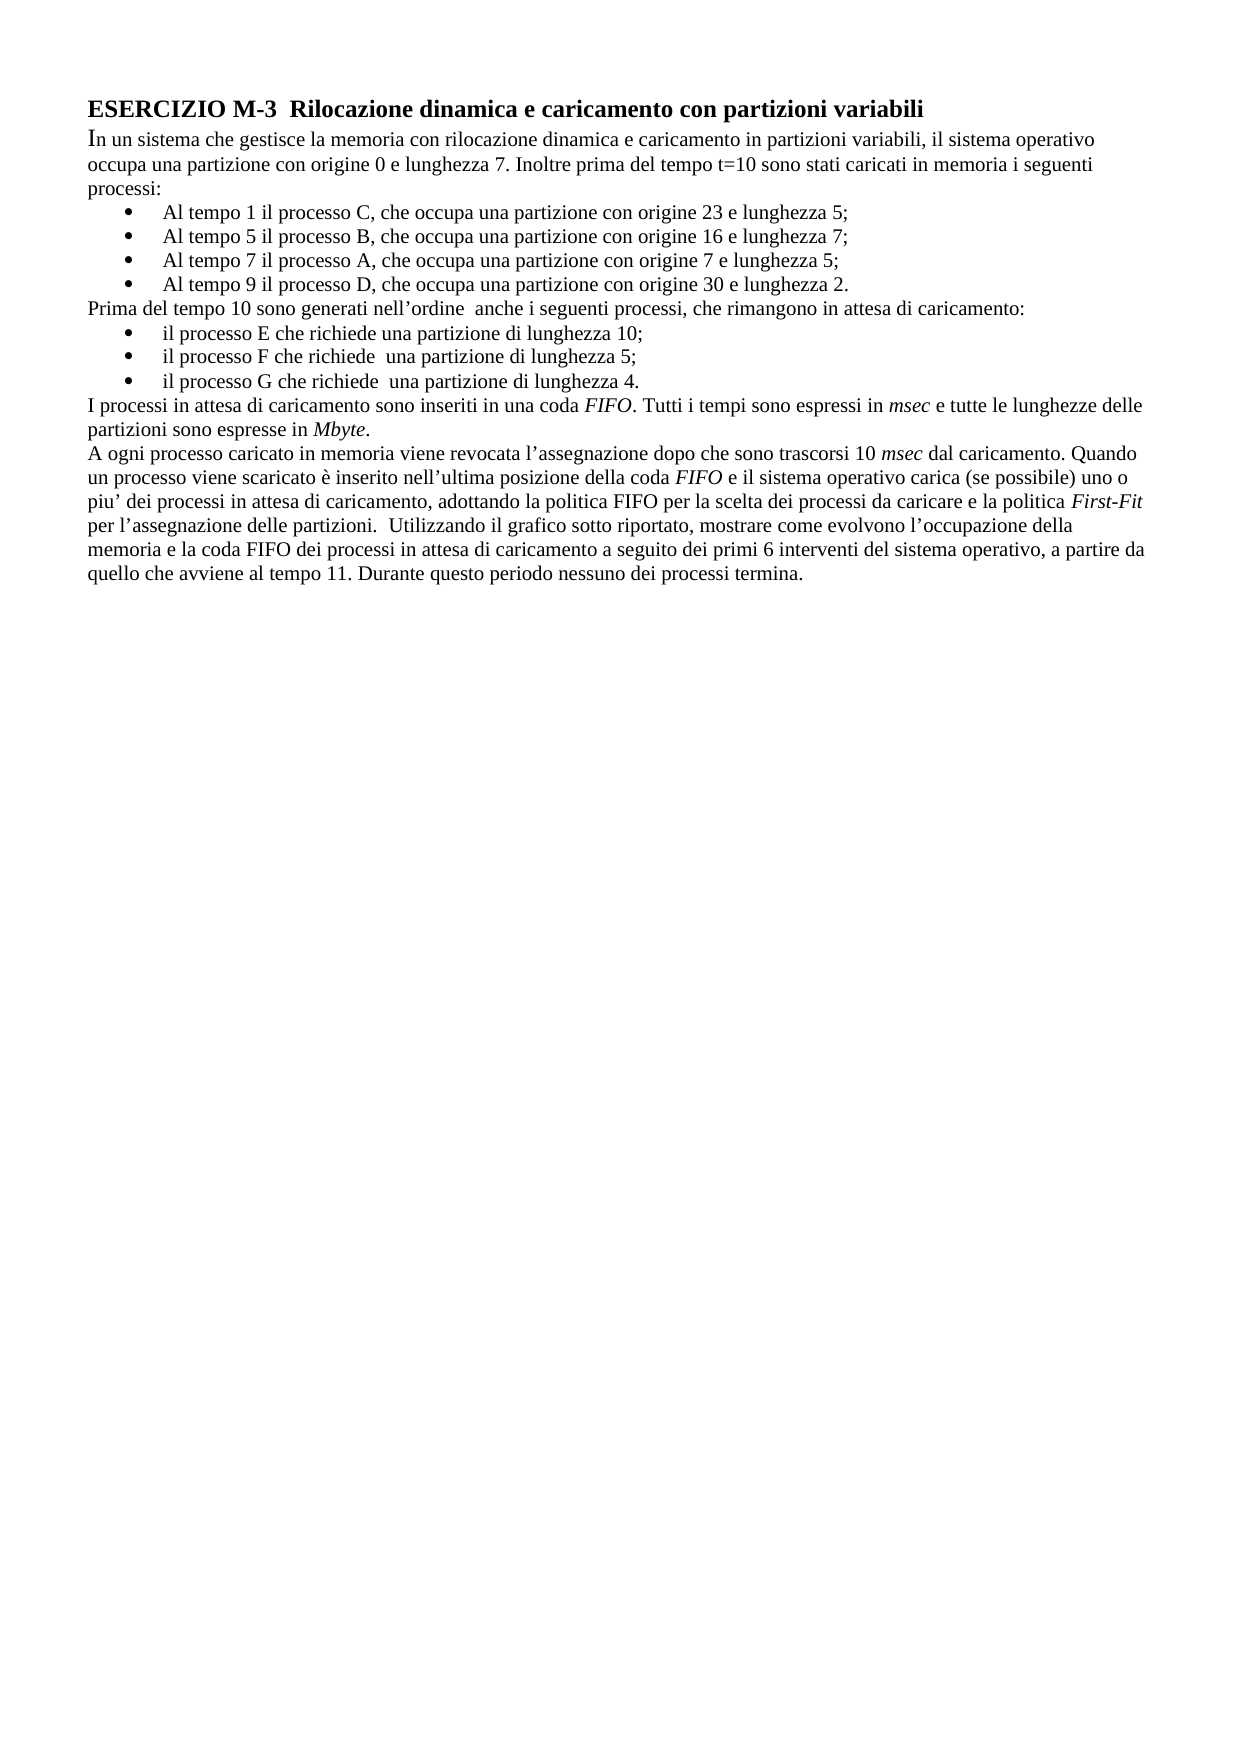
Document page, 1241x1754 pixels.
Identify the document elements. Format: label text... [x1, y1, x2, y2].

subtitle ESERCIZIO M-3 Rilocazione dinamica e caricamento con partizioni variabili [87, 94, 1148, 123]
list Al tempo 1 il processo C, che occupa una partizione con origine 23 e lunghezza 5; [125, 200, 1148, 224]
list Al tempo 9 il processo D, che occupa una partizione con origine 30 e lunghezza 2. [125, 272, 1148, 296]
text A ogni processo caricato in memoria viene revocata l’assegnazione dopo che sono trascorsi 10 msec dal caricamento. Quando un processo viene scaricato è inserito nell’ultima posizione della coda FIFO e il sistema operativo carica (se possibile) uno o piu’ dei processi in attesa di caricamento, adottando la politica FIFO per la scelta dei processi da caricare e la politica First-Fit per l’assegnazione delle partizioni. Utilizzando il grafico sotto riportato, mostrare come evolvono l’occupazione della memoria e la coda FIFO dei processi in attesa di caricamento a seguito dei primi 6 interventi del sistema operativo, a partire da quello che avviene al tempo 11. Durante questo periodo nessuno dei processi termina. [87, 441, 1148, 585]
text Prima del tempo 10 sono generati nell’ordine anche i seguenti processi, che rimangono in attesa di caricamento: [87, 296, 1148, 320]
list il processo G che richiede una partizione di lunghezza 4. [125, 368, 1148, 393]
text I processi in attesa di caricamento sono inseriti in una coda FIFO. Tutti i tempi sono espressi in msec e tutte le lunghezze delle partizioni sono espresse in Mbyte. [87, 393, 1148, 441]
list Al tempo 7 il processo A, che occupa una partizione con origine 7 e lunghezza 5; [125, 248, 1148, 272]
list Al tempo 5 il processo B, che occupa una partizione con origine 16 e lunghezza 7; [125, 224, 1148, 248]
list il processo E che richiede una partizione di lunghezza 10; [125, 320, 1148, 344]
list il processo F che richiede una partizione di lunghezza 5; [125, 344, 1148, 368]
text In un sistema che gestisce la memoria con rilocazione dinamica e caricamento in partizioni variabili, il sistema operativo occupa una partizione con origine 0 e lunghezza 7. Inoltre prima del tempo t=10 sono stati caricati in memoria i seguenti processi: [87, 123, 1148, 200]
